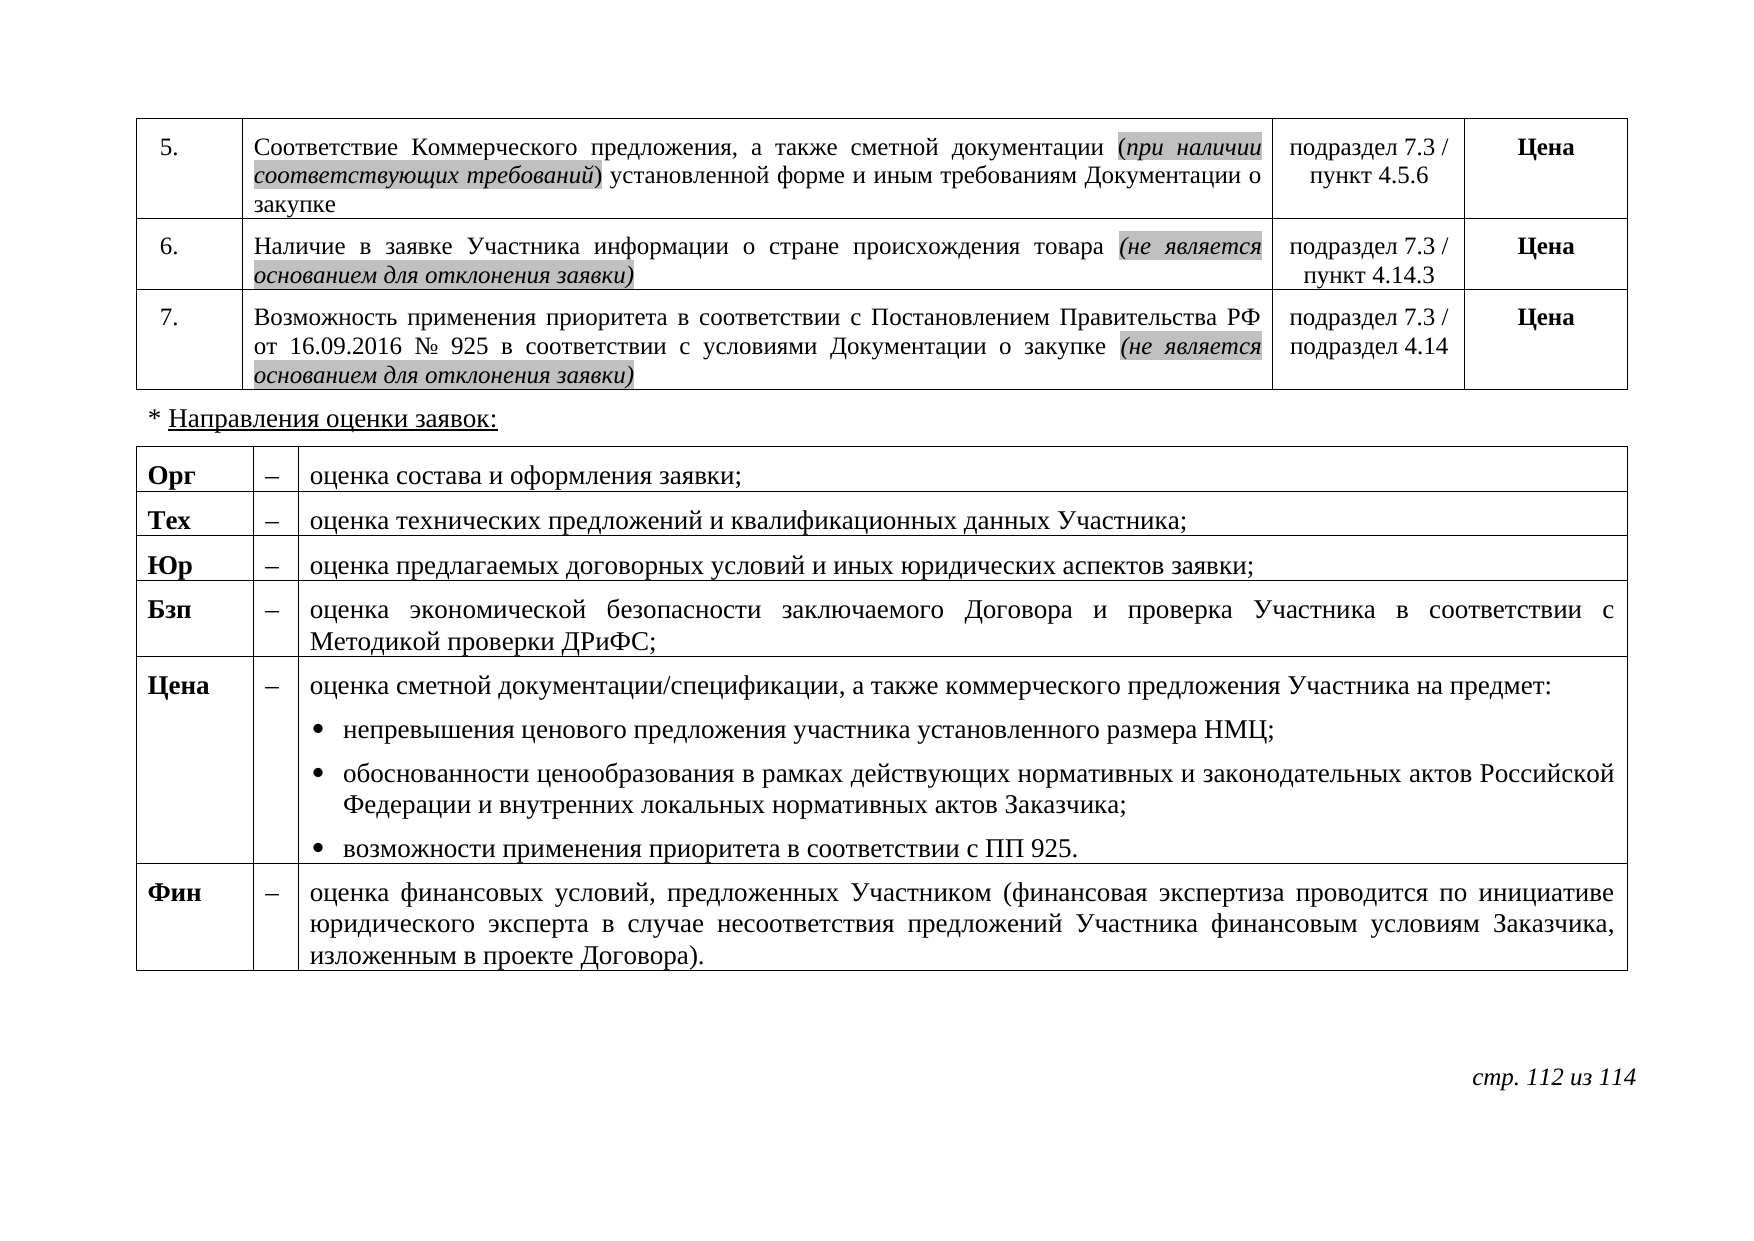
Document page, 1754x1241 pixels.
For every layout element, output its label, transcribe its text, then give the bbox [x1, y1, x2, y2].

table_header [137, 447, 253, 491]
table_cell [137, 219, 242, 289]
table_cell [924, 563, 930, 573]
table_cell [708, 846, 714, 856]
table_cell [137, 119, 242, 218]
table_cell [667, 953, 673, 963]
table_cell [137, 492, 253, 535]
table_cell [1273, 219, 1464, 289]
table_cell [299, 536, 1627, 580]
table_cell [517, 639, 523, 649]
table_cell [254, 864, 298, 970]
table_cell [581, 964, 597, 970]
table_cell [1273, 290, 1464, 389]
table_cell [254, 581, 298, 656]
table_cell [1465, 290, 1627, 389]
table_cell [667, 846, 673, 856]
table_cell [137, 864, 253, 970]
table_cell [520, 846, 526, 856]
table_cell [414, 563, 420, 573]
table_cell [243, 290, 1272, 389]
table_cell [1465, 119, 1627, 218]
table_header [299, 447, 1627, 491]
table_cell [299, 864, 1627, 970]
text * Направления оценки заявок: [148, 402, 1636, 433]
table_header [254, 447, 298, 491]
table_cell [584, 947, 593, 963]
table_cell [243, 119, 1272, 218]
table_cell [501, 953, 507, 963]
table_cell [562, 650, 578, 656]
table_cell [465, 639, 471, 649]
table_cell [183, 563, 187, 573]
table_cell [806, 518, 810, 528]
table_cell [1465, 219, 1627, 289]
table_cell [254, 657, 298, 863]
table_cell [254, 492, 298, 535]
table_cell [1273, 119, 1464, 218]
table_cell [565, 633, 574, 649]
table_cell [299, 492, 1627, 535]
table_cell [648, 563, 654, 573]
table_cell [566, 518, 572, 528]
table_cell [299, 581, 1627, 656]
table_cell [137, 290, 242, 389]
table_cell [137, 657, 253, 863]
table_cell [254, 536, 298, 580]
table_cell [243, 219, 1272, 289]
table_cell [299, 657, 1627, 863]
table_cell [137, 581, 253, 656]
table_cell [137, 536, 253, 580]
